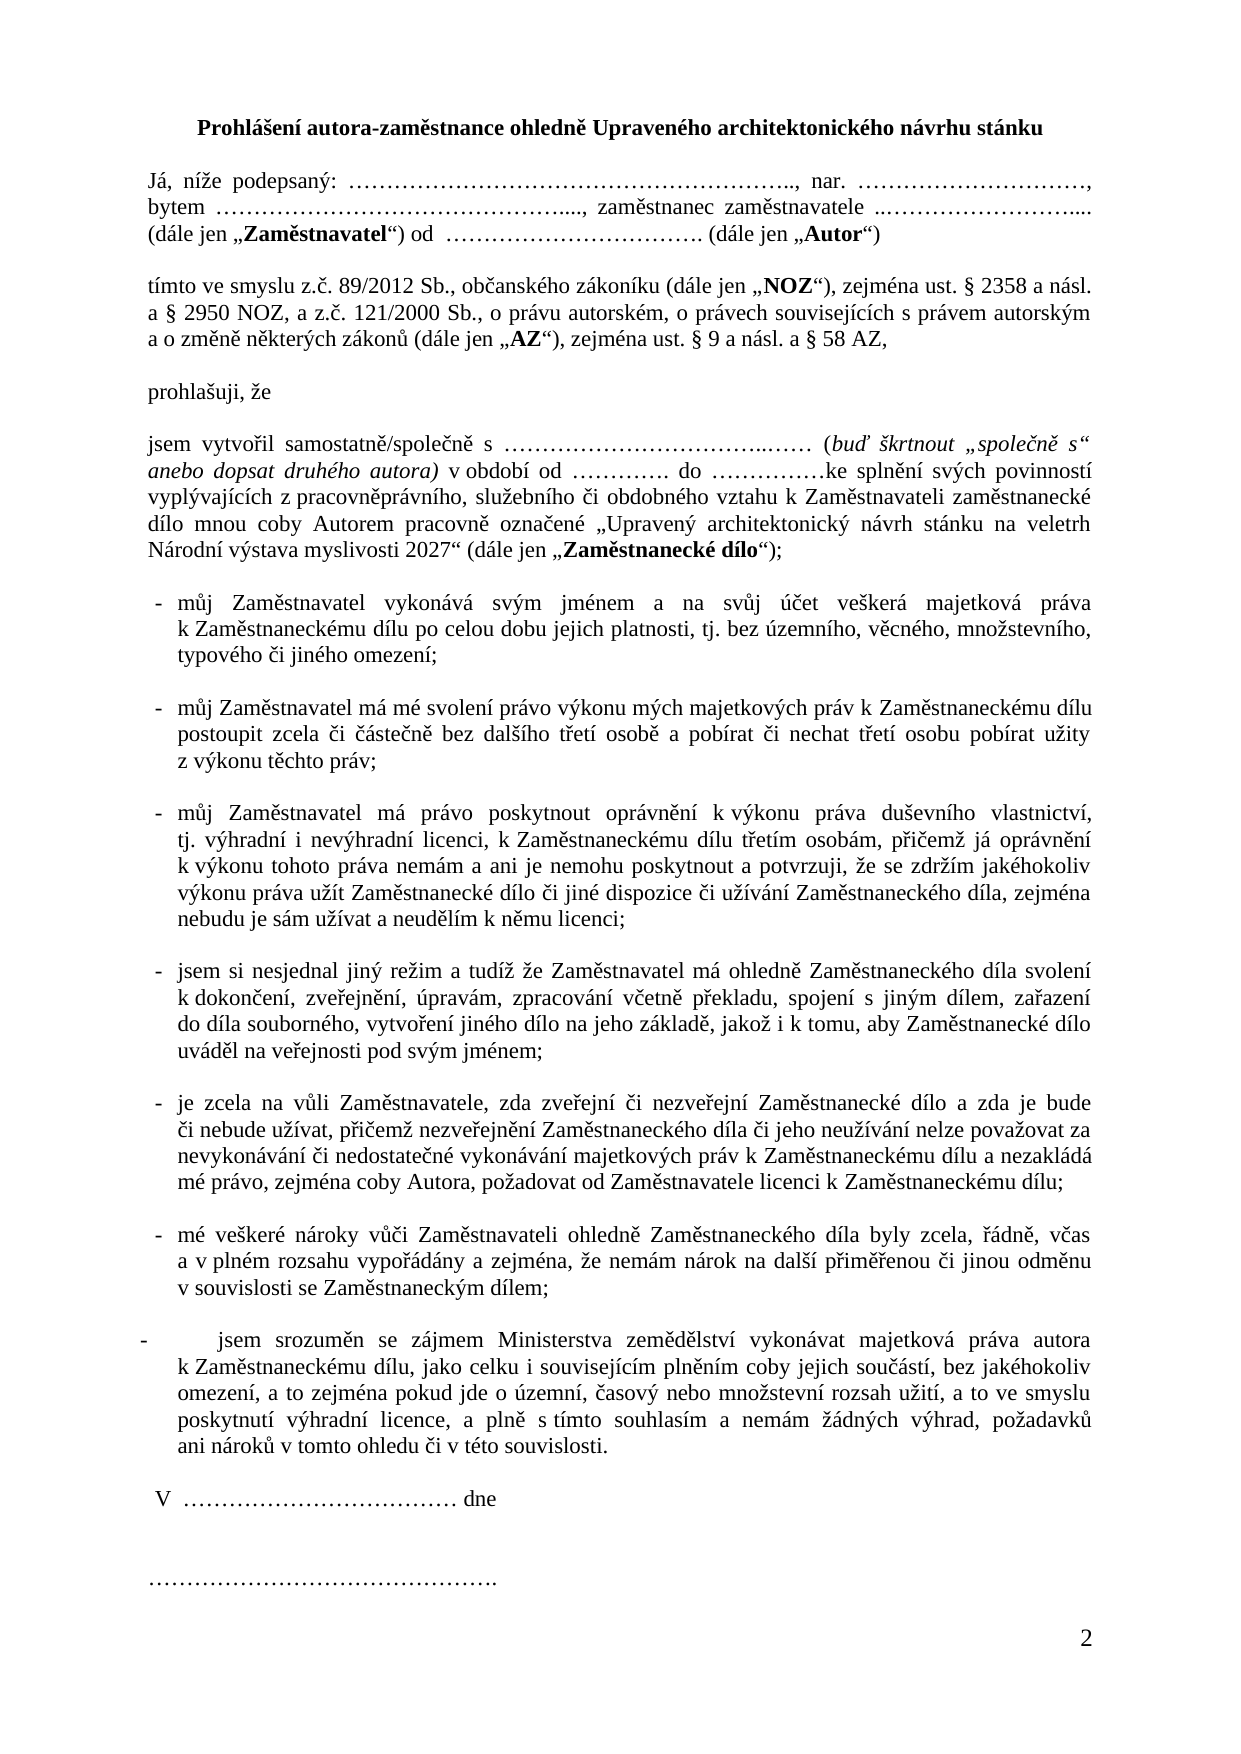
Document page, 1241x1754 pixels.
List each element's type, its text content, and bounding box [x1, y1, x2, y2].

text Já, níže podepsaný: ………………………………………………….., nar. …………………………, bytem ………………………………………...., zaměstnanec zaměstnavatele ..…………………….... (dále jen „Zaměstnavatel“) od ……………………………. (dále jen „Autor“) [148, 167, 1092, 246]
list můj Zaměstnavatel vykonává svým jménem a na svůj účet veškerá majetková práva k Zaměstnaneckému dílu po celou dobu jejich platnosti, tj. bez územního, věcného, množstevního, typového či jiného omezení; [154, 589, 1092, 668]
list můj Zaměstnavatel má mé svolení právo výkonu mých majetkových práv k Zaměstnaneckému dílu postoupit zcela či částečně bez dalšího třetí osobě a pobírat či nechat třetí osobu pobírat užity z výkonu těchto práv; [154, 694, 1092, 773]
text ………………………………………. [148, 1564, 1092, 1590]
text V ……………………………… dne [154, 1485, 1092, 1511]
text tímto ve smyslu z.č. 89/2012 Sb., občanského zákoníku (dále jen „NOZ“), zejména ust. § 2358 a násl. a § 2950 NOZ, a z.č. 121/2000 Sb., o právu autorském, o právech souvisejících s právem autorským a o změně některých zákonů (dále jen „AZ“), zejména ust. § 9 a násl. a § 58 AZ, [148, 272, 1092, 351]
text prohlašuji, že [148, 378, 1092, 404]
list jsem srozuměn se zájmem Ministerstva zemědělství vykonávat majetková práva autora k Zaměstnaneckému dílu, jako celku i souvisejícím plněním coby jejich součástí, bez jakéhokoliv omezení, a to zejména pokud jde o územní, časový nebo množstevní rozsah užití, a to ve smyslu poskytnutí výhradní licence, a plně s tímto souhlasím a nemám žádných výhrad, požadavků ani nároků v tomto ohledu či v této souvislosti. [140, 1327, 1092, 1458]
list mé veškeré nároky vůči Zaměstnavateli ohledně Zaměstnaneckého díla byly zcela, řádně, včas a v plném rozsahu vypořádány a zejména, že nemám nárok na další přiměřenou či jinou odměnu v souvislosti se Zaměstnaneckým dílem; [154, 1221, 1092, 1300]
list můj Zaměstnavatel má právo poskytnout oprávnění k výkonu práva duševního vlastnictví, tj. výhradní i nevýhradní licenci, k Zaměstnaneckému dílu třetím osobám, přičemž já oprávnění k výkonu tohoto práva nemám a ani je nemohu poskytnout a potvrzuji, že se zdržím jakéhokoliv výkonu práva užít Zaměstnanecké dílo či jiné dispozice či užívání Zaměstnaneckého díla, zejména nebudu je sám užívat a neudělím k němu licenci; [154, 799, 1092, 931]
list je zcela na vůli Zaměstnavatele, zda zveřejní či nezveřejní Zaměstnanecké dílo a zda je bude či nebude užívat, přičemž nezveřejnění Zaměstnaneckého díla či jeho neužívání nelze považovat za nevykonávání či nedostatečné vykonávání majetkových práv k Zaměstnaneckému dílu a nezakládá mé právo, zejména coby Autora, požadovat od Zaměstnavatele licenci k Zaměstnaneckému dílu; [154, 1089, 1092, 1195]
text Prohlášení autora-zaměstnance ohledně Upraveného architektonického návrhu stánku [148, 114, 1092, 141]
list jsem si nesjednal jiný režim a tudíž že Zaměstnavatel má ohledně Zaměstnaneckého díla svolení k dokončení, zveřejnění, úpravám, zpracování včetně překladu, spojení s jiným dílem, zařazení do díla souborného, vytvoření jiného dílo na jeho základě, jakož i k tomu, aby Zaměstnanecké dílo uváděl na veřejnosti pod svým jménem; [154, 958, 1092, 1063]
text jsem vytvořil samostatně/společně s ……………………………..…… (buď škrtnout „společně s“ anebo dopsat druhého autora) v období od …………. do ……………ke splnění svých povinností vyplývajících z pracovněprávního, služebního či obdobného vztahu k Zaměstnavateli zaměstnanecké dílo mnou coby Autorem pracovně označené „Upravený architektonický návrh stánku na veletrh Národní výstava myslivosti 2027“ (dále jen „Zaměstnanecké dílo“); [148, 431, 1092, 562]
